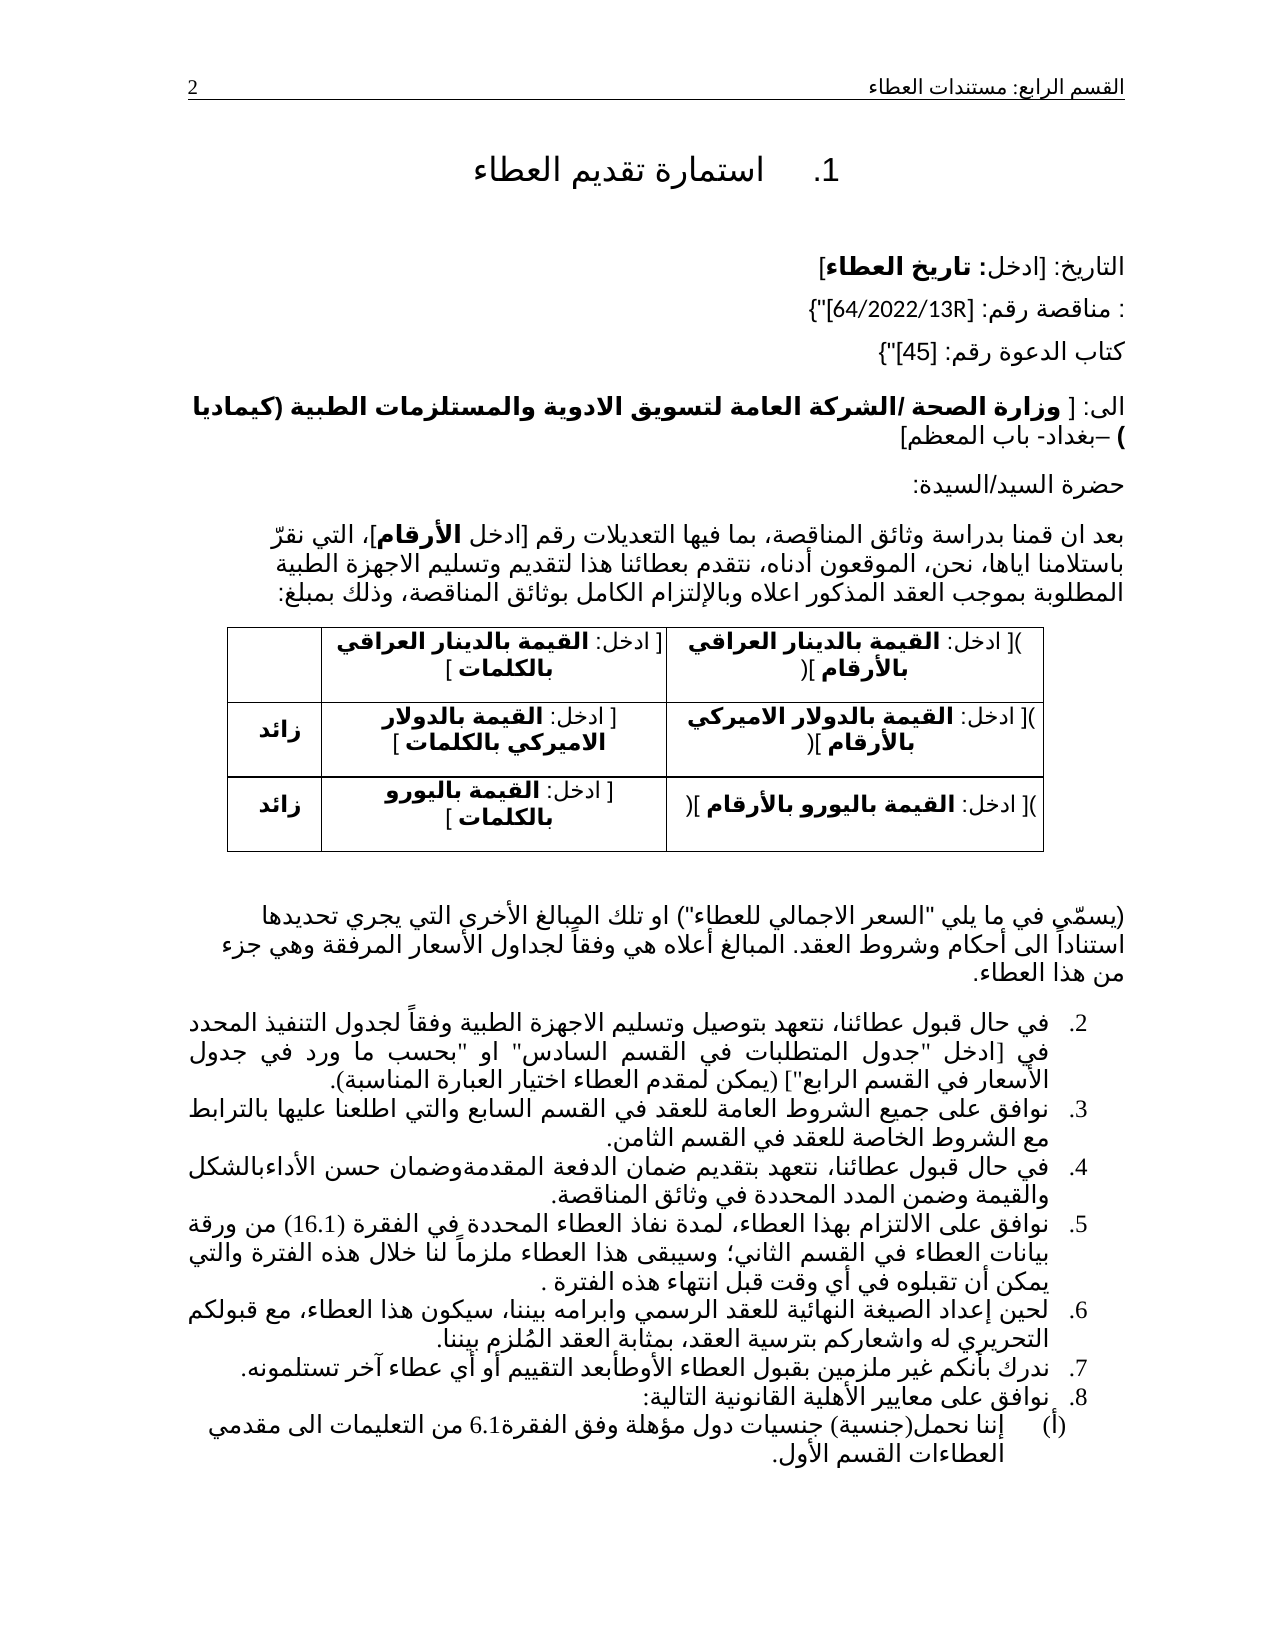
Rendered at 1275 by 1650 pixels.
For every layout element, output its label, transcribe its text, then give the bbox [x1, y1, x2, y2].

list في حال قبول عطائنا، نتعهد بتوصيل وتسليم الاجهزة الطبية وفقاً لجدول التنفيذ المحدد في [ادخل "جدول المتطلبات في القسم السادس" او "بحسب ما ورد في جدول الأسعار في القسم الرابع"] (يمكن لمقدم العطاء اختيار العبارة المناسبة). [187, 1008, 1087, 1094]
table_cell زائد [228, 778, 321, 851]
list نوافق على معايير الأهلية القانونية التالية: [187, 1382, 1087, 1410]
list لحين إعداد الصيغة النهائية للعقد الرسمي وابرامه بيننا، سيكون هذا العطاء، مع قبولكم التحريري له واشعاركم بترسية العقد، بمثابة العقد المُلزم بيننا. [187, 1295, 1087, 1353]
table_cell )[ ادخل: القيمة باليورو بالأرقام ]( [667, 778, 1043, 851]
table_header )[ ادخل: القيمة بالدينار العراقي بالأرقام ]( [667, 628, 1043, 702]
text كتاب الدعوة رقم: [45]"} [187, 337, 1125, 365]
text بعد ان قمنا بدراسة وثائق المناقصة، بما فيها التعديلات رقم [ادخل الأرقام]، التي نقرّ باستلامنا اياها، نحن، الموقعون أدناه، نتقدم بعطائنا هذا لتقديم وتسليم الاجهزة الطبية المطلوبة بموجب العقد المذكور اعلاه وبالإلتزام الكامل بوثائق المناقصة، وذلك بمبلغ: [187, 520, 1125, 606]
table_cell زائد [228, 703, 321, 776]
list نوافق على الالتزام بهذا العطاء، لمدة نفاذ العطاء المحددة في الفقرة (16.1) من ورقة بيانات العطاء في القسم الثاني؛ وسيبقى هذا العطاء ملزماً لنا خلال هذه الفترة والتي يمكن أن تقبلوه في أي وقت قبل انتهاء هذه الفترة . [187, 1209, 1087, 1295]
table_cell [ ادخل: القيمة بالدولار الاميركي بالكلمات ] [322, 703, 666, 776]
text حضرة السيد/السيدة: [187, 471, 1125, 499]
text التاريخ: [ادخل: تاريخ العطاء] [187, 252, 1125, 281]
text الى: [ وزارة الصحة /الشركة العامة لتسويق الادوية والمستلزمات الطبية (كيماديا ) –بغداد- باب المعظم] [187, 392, 1125, 450]
text 1. استمارة تقديم العطاء [187, 150, 1125, 188]
table_cell [ ادخل: القيمة باليورو بالكلمات ] [322, 778, 666, 851]
list نوافق على جميع الشروط العامة للعقد في القسم السابع والتي اطلعنا عليها بالترابط مع الشروط الخاصة للعقد في القسم الثامن. [187, 1094, 1087, 1152]
list في حال قبول عطائنا، نتعهد بتقديم ضمان الدفعة المقدمةوضمان حسن الأداءبالشكل والقيمة وضمن المدد المحددة في وثائق المناقصة. [187, 1152, 1087, 1209]
table_header [ ادخل: القيمة بالدينار العراقي بالكلمات ] [322, 628, 666, 702]
text : مناقصة رقم: [64/2022/13R]"} [187, 293, 1125, 324]
table_header [228, 628, 321, 702]
list إننا نحمل(جنسية) جنسيات دول مؤهلة وفق الفقرة6.1 من التعليمات الى مقدمي العطاءات القسم الأول. [187, 1410, 1042, 1468]
table_cell )[ ادخل: القيمة بالدولار الاميركي بالأرقام ]( [667, 703, 1043, 776]
text (يسمّى في ما يلي "السعر الاجمالي للعطاء") او تلك المبالغ الأخرى التي يجري تحديدها استناداً الى أحكام وشروط العقد. المبالغ أعلاه هي وفقاً لجداول الأسعار المرفقة وهي جزء من هذا العطاء. [187, 901, 1125, 987]
list ندرك بأنكم غير ملزمين بقبول العطاء الأوطأبعد التقييم أو أي عطاء آخر تستلمونه. [187, 1353, 1087, 1382]
